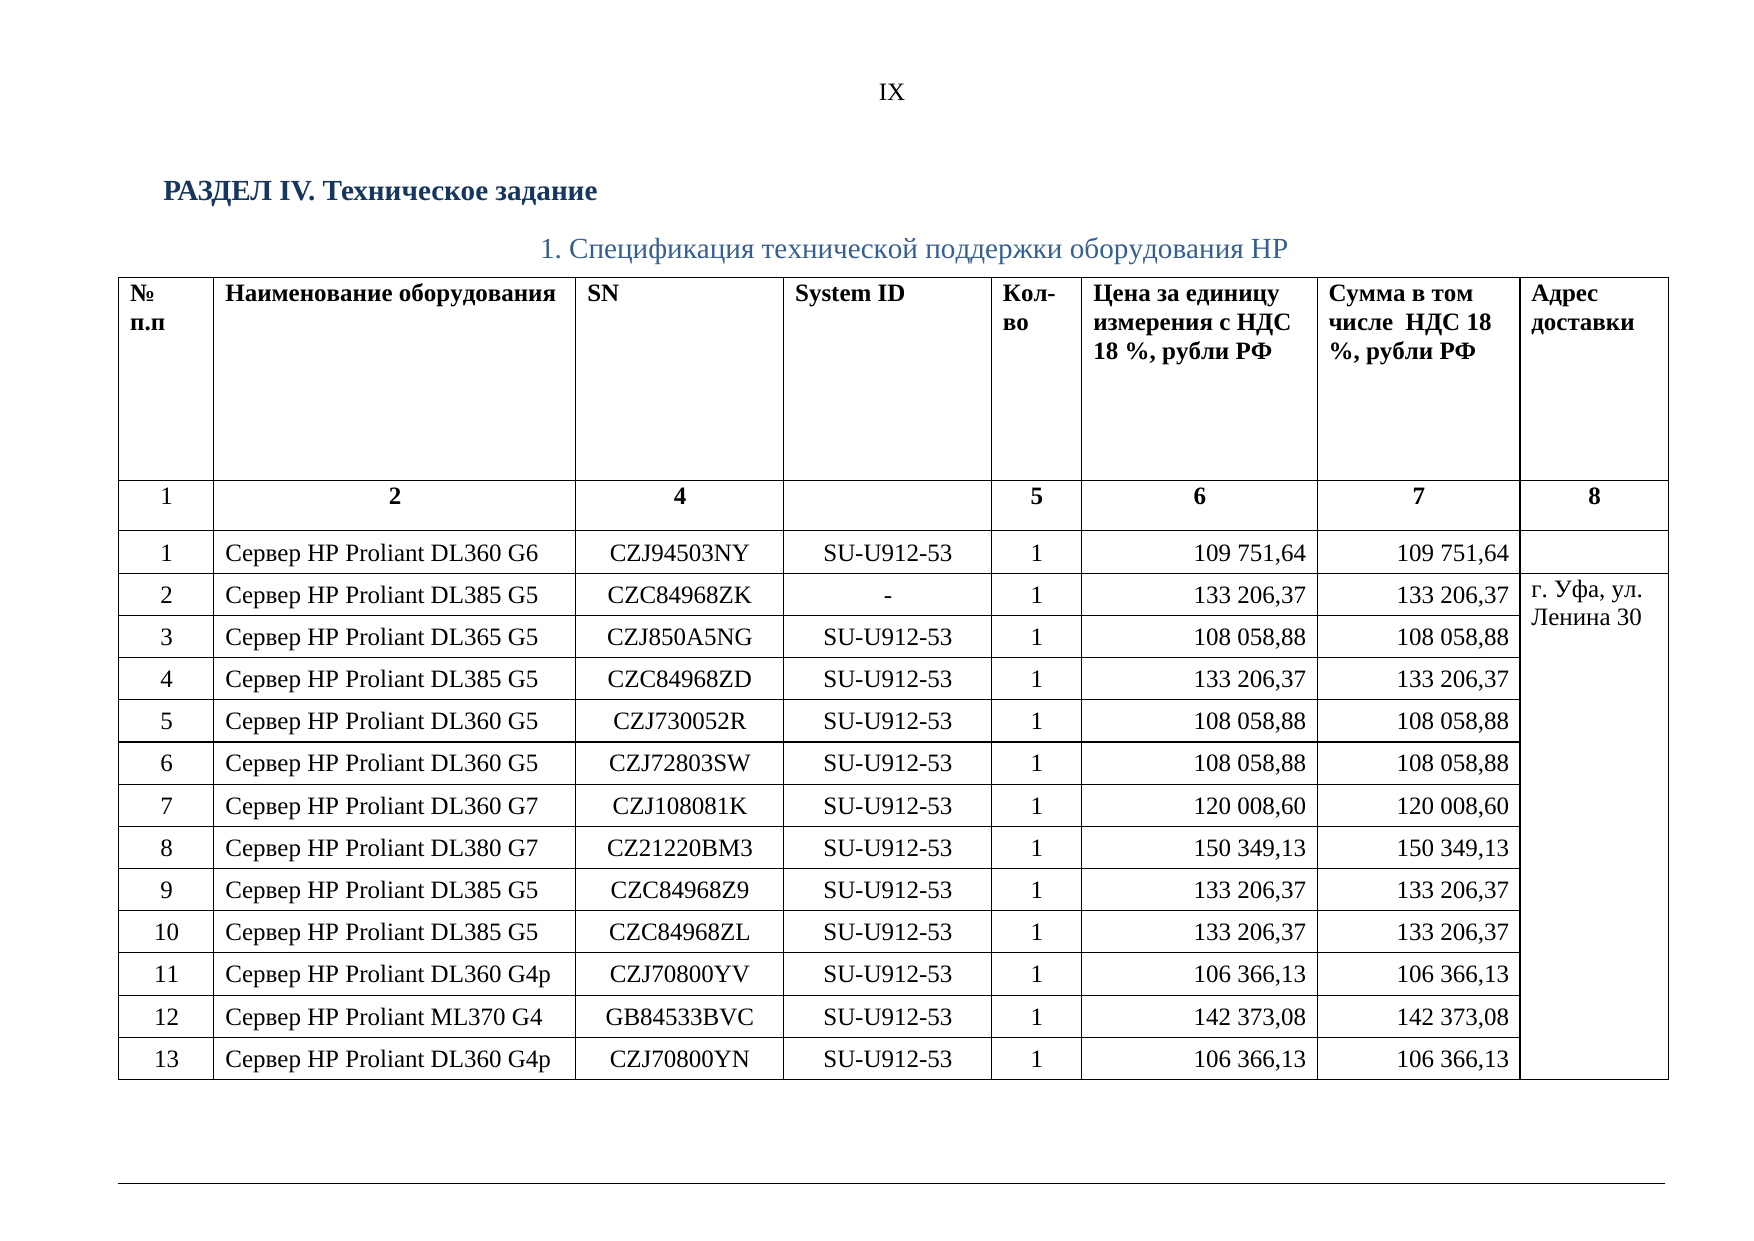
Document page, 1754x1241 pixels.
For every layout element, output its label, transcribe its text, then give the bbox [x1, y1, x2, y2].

table_header Адрес доставки [1521, 278, 1668, 480]
table_cell GB84533BVC [576, 996, 783, 1037]
table_cell CZJ850A5NG [576, 616, 783, 657]
table_cell 150 349,13 [1082, 827, 1317, 868]
table_cell SU-U912-53 [784, 911, 991, 952]
table_cell SU-U912-53 [784, 869, 991, 910]
table_cell Сервер HP Proliant DL365 G5 [214, 616, 575, 657]
table_cell 4 [576, 481, 783, 530]
table_cell 109 751,64 [1082, 531, 1317, 573]
table_cell 133 206,37 [1082, 658, 1317, 699]
table_cell 3 [119, 616, 213, 657]
table_cell CZJ70800YV [576, 953, 783, 994]
table_cell [1521, 531, 1668, 573]
table_cell 1 [119, 481, 213, 530]
table_cell Сервер HP Proliant DL385 G5 [214, 658, 575, 699]
table_cell 12 [119, 996, 213, 1037]
table_cell Сервер HP Proliant DL360 G7 [214, 785, 575, 826]
table_cell 150 349,13 [1318, 827, 1519, 868]
table_cell CZJ72803SW [576, 743, 783, 783]
table_cell CZJ94503NY [576, 531, 783, 573]
table_cell 8 [1521, 481, 1668, 530]
table_cell CZC84968ZL [576, 911, 783, 952]
table_cell г. Уфа, ул. Ленина 30 [1521, 574, 1668, 1079]
table_cell SU-U912-53 [784, 953, 991, 994]
table_cell Сервер HP Proliant ML370 G4 [214, 996, 575, 1037]
table_cell 108 058,88 [1082, 700, 1317, 741]
table_cell 106 366,13 [1082, 953, 1317, 994]
table_cell 106 366,13 [1082, 1038, 1317, 1079]
table_cell [784, 481, 991, 530]
table_cell 1 [992, 700, 1081, 741]
table_cell 108 058,88 [1318, 743, 1519, 783]
table_cell SU-U912-53 [784, 743, 991, 783]
table_cell SU-U912-53 [784, 531, 991, 573]
table_cell 133 206,37 [1318, 869, 1519, 910]
table_cell 133 206,37 [1082, 574, 1317, 615]
table_cell 106 366,13 [1318, 1038, 1519, 1079]
table_cell 6 [1082, 481, 1317, 530]
table_cell 9 [119, 869, 213, 910]
table_cell 1 [992, 574, 1081, 615]
table_cell CZ21220BM3 [576, 827, 783, 868]
table_cell SU-U912-53 [784, 996, 991, 1037]
table_cell 133 206,37 [1318, 911, 1519, 952]
table_cell CZJ108081K [576, 785, 783, 826]
table_cell 108 058,88 [1318, 700, 1519, 741]
table_cell 11 [119, 953, 213, 994]
table_cell 142 373,08 [1082, 996, 1317, 1037]
table_cell 1 [992, 953, 1081, 994]
table_cell 108 058,88 [1082, 616, 1317, 657]
table_cell Сервер HP Proliant DL380 G7 [214, 827, 575, 868]
table_cell 133 206,37 [1318, 574, 1519, 615]
table_cell Сервер HP Proliant DL360 G6 [214, 531, 575, 573]
table_cell 8 [119, 827, 213, 868]
table_cell 2 [119, 574, 213, 615]
table_cell 1 [992, 743, 1081, 783]
table_header № п.п [119, 278, 213, 480]
table_cell 1 [992, 616, 1081, 657]
table_header Сумма в том числе НДС 18 %, рубли РФ [1318, 278, 1519, 480]
table_cell 133 206,37 [1318, 658, 1519, 699]
table_cell CZJ70800YN [576, 1038, 783, 1079]
table_cell 1 [992, 658, 1081, 699]
table_cell 133 206,37 [1082, 869, 1317, 910]
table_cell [214, 1038, 575, 1079]
table_cell Сервер HP Proliant DL360 G5 [214, 743, 575, 783]
table_cell Сервер HP Proliant DL360 G5 [214, 700, 575, 741]
table_cell 5 [992, 481, 1081, 530]
table_cell 1 [992, 869, 1081, 910]
table_cell Сервер HP Proliant DL385 G5 [214, 574, 575, 615]
table_cell SU-U912-53 [784, 616, 991, 657]
table_cell 108 058,88 [1082, 743, 1317, 783]
table_cell 2 [214, 481, 575, 530]
table_cell SU-U912-53 [784, 827, 991, 868]
table_cell SU-U912-53 [784, 1038, 991, 1079]
table_header SN [576, 278, 783, 480]
table_cell CZJ730052R [576, 700, 783, 741]
table_cell 4 [119, 658, 213, 699]
table_cell 108 058,88 [1318, 616, 1519, 657]
table_cell 142 373,08 [1318, 996, 1519, 1037]
table_cell Сервер HP Proliant DL385 G5 [214, 911, 575, 952]
table_cell CZC84968ZD [576, 658, 783, 699]
table_cell CZC84968ZK [576, 574, 783, 615]
table_header Кол-во [992, 278, 1081, 480]
table_header Цена за единицу измерения с НДС 18 %, рубли РФ [1082, 278, 1317, 480]
table_header Наименование оборудования [214, 278, 575, 480]
table_cell 106 366,13 [1318, 953, 1519, 994]
table_cell CZC84968Z9 [576, 869, 783, 910]
table_cell 1 [992, 827, 1081, 868]
table_cell Сервер HP Proliant DL385 G5 [214, 869, 575, 910]
table_cell 1 [119, 531, 213, 573]
table_cell 6 [119, 743, 213, 783]
table_header System ID [784, 278, 991, 480]
table_cell 1 [992, 785, 1081, 826]
table_cell 10 [119, 911, 213, 952]
table_cell 7 [1318, 481, 1519, 530]
subtitle РАЗДЕЛ IV. Техническое задание [163, 173, 1665, 206]
table_cell 13 [119, 1038, 213, 1079]
table_cell 1 [992, 911, 1081, 952]
table_cell 1 [992, 996, 1081, 1037]
table_cell 5 [119, 700, 213, 741]
table_cell - [784, 574, 991, 615]
table_cell 133 206,37 [1082, 911, 1317, 952]
table_cell 109 751,64 [1318, 531, 1519, 573]
table_cell 7 [119, 785, 213, 826]
subtitle 1. Спецификация технической поддержки оборудования HP [163, 231, 1665, 265]
table_cell 1 [992, 531, 1081, 573]
table_cell 120 008,60 [1318, 785, 1519, 826]
table_cell Сервер HP Proliant DL360 G4p [214, 953, 575, 994]
table_cell 1 [992, 1038, 1081, 1079]
table_cell SU-U912-53 [784, 785, 991, 826]
table_cell SU-U912-53 [784, 700, 991, 741]
table_cell 120 008,60 [1082, 785, 1317, 826]
table_cell SU-U912-53 [784, 658, 991, 699]
